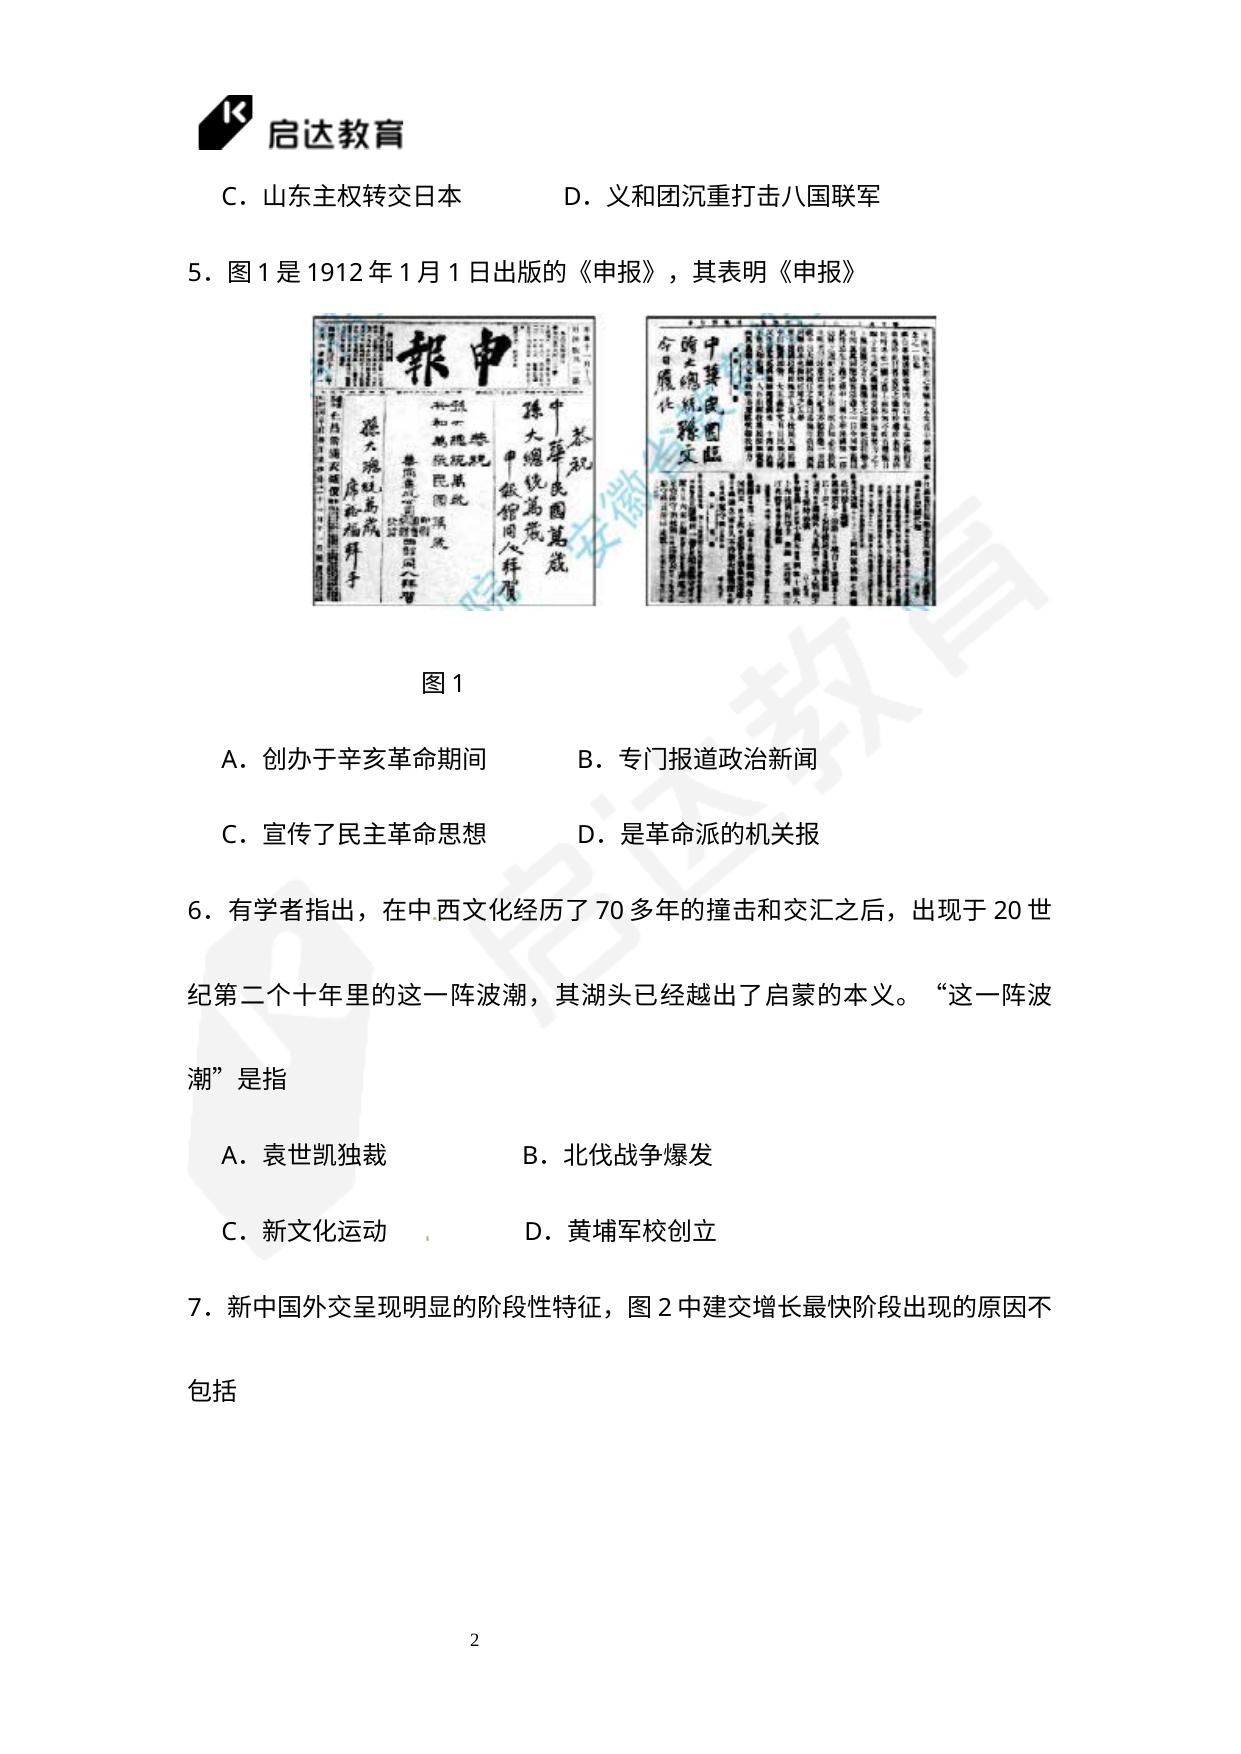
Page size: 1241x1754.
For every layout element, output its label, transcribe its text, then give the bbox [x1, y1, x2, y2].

text C．新文化运动 D．黄埔军校创立 [187, 1197, 1053, 1262]
text 图1 [187, 649, 1053, 714]
text A．袁世凯独裁 B．北伐战争爆发 [187, 1121, 1053, 1186]
text 6．有学者指出，在中西文化经历了70多年的撞击和交汇之后，出现于20世纪第二个十年里的这一阵波潮，其湖头已经越出了启蒙的本义。“这一阵波潮”是指 [187, 876, 1053, 1110]
text C．宣传了民主革命思想 D．是革命派的机关报 [187, 801, 1053, 866]
picture [310, 313, 937, 611]
text 7．新中国外交呈现明显的阶段性特征，图2中建交增长最快阶段出现的原因不包括 [187, 1273, 1053, 1422]
text 5．图1是1912年1月1日出版的《申报》，其表明《申报》 [187, 238, 1053, 303]
text C．山东主权转交日本 D．义和团沉重打击八国联军 [187, 162, 1053, 227]
text A．创办于辛亥革命期间 B．专门报道政治新闻 [187, 725, 1053, 790]
picture [198, 95, 404, 150]
